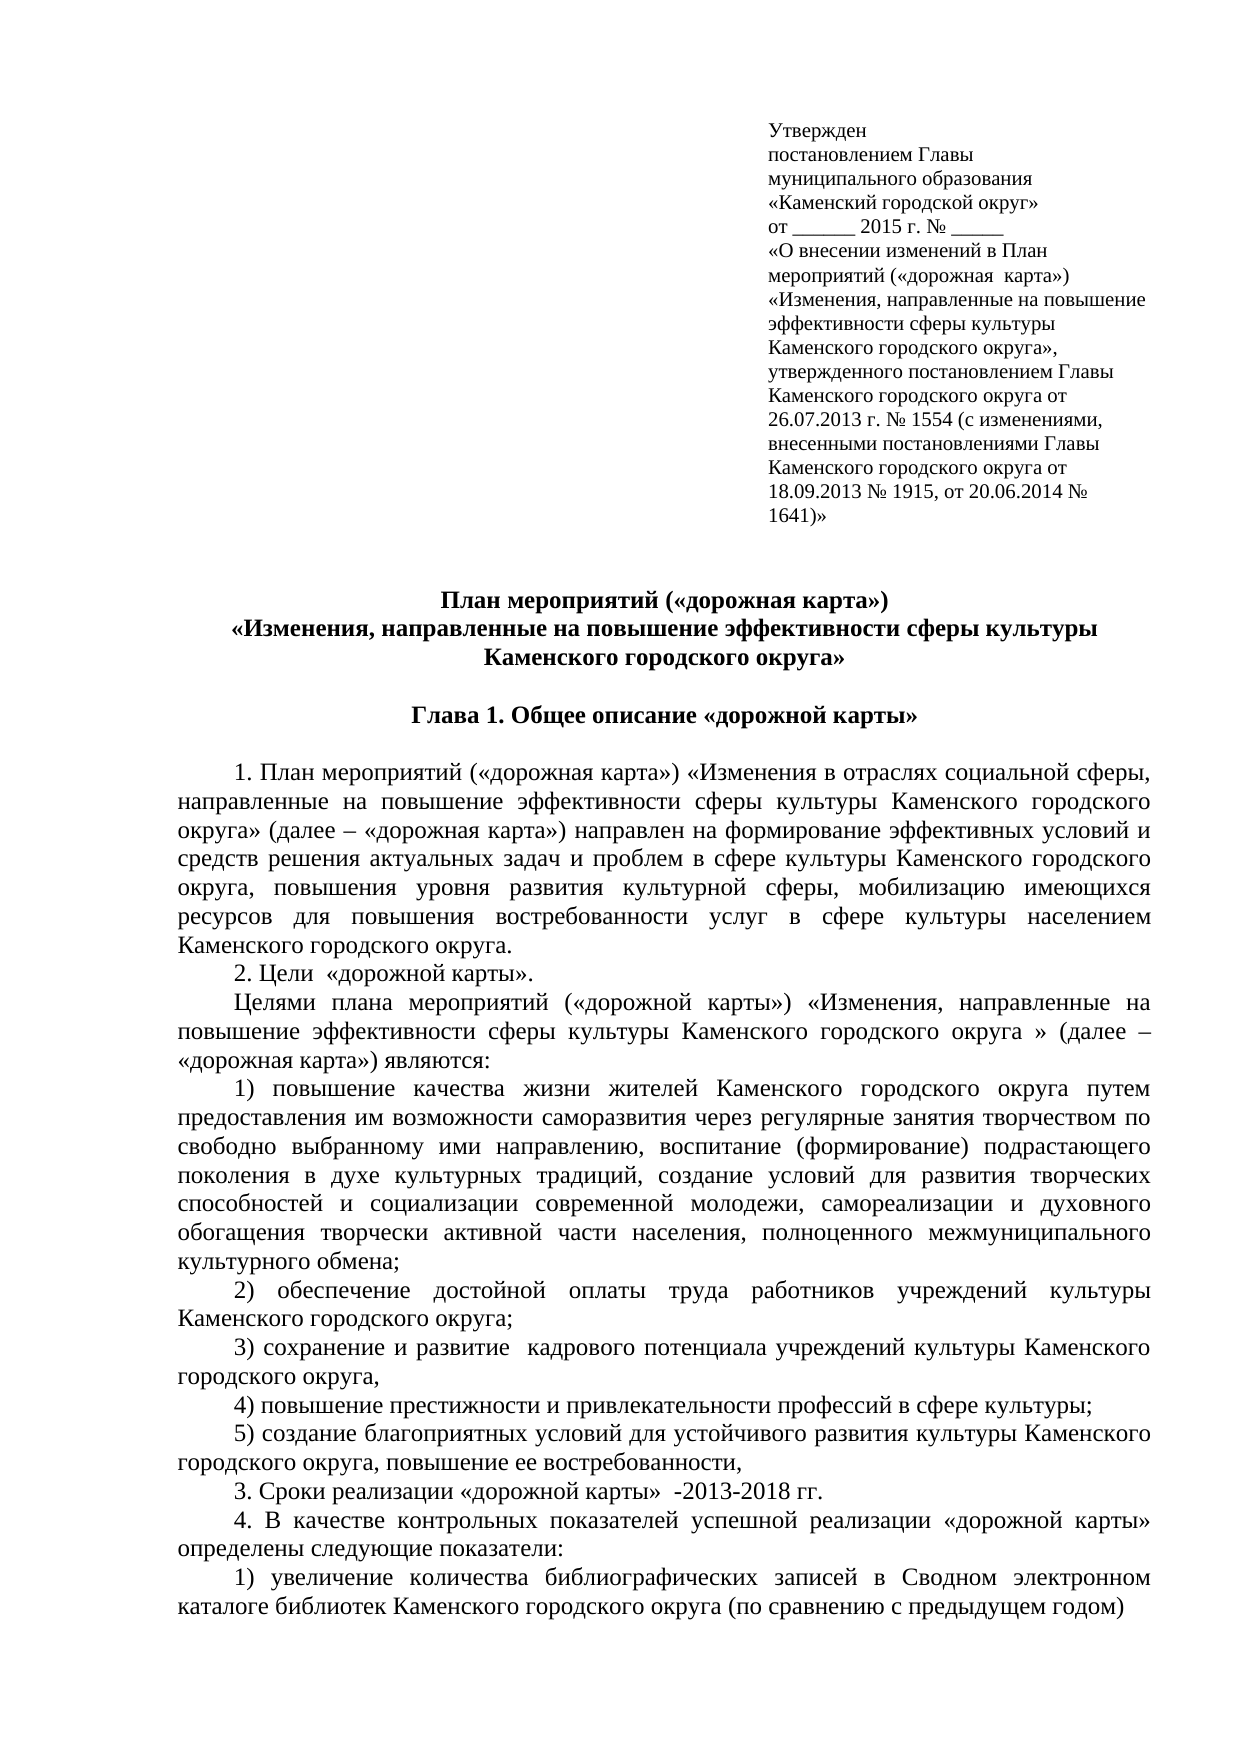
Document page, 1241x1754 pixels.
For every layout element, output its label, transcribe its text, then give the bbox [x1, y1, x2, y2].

text 1) повышение качества жизни жителей Каменского городского округа путем предоставления им возможности саморазвития через регулярные занятия творчеством по свободно выбранному ими направлению, воспитание (формирование) подрастающего поколения в духе культурных традиций, создание условий для развития творческих способностей и социализации современной молодежи, самореализации и духовного обогащения творчески активной части населения, полноценного межмуниципального культурного обмена; [177, 1073, 1152, 1275]
text Целями плана мероприятий («дорожной карты») «Изменения, направленные на повышение эффективности сферы культуры Каменского городского округа » (далее – «дорожная карта») являются: [177, 987, 1152, 1073]
text муниципального образования [768, 166, 1152, 190]
text 4. В качестве контрольных показателей успешной реализации «дорожной карты» определены следующие показатели: [177, 1505, 1152, 1562]
text 2) обеспечение достойной оплаты труда работников учреждений культуры Каменского городского округа; [177, 1275, 1152, 1332]
text 5) создание благоприятных условий для устойчивого развития культуры Каменского городского округа, повышение ее востребованности, [177, 1418, 1152, 1476]
text 2. Цели «дорожной карты». [177, 958, 1152, 987]
text 3) сохранение и развитие кадрового потенциала учреждений культуры Каменского городского округа, [177, 1332, 1152, 1390]
text утвержденного постановлением Главы Каменского городского округа от 26.07.2013 г. № 1554 (с изменениями, внесенными постановлениями Главы Каменского городского округа от 18.09.2013 № 1915, от 20.06.2014 № 1641)» [768, 359, 1152, 527]
list 1. План мероприятий («дорожная карта») «Изменения в отраслях социальной сферы, направленные на повышение эффективности сферы культуры Каменского городского округа» (далее – «дорожная карта») направлен на формирование эффективных условий и средств решения актуальных задач и проблем в сфере культуры Каменского городского округа, повышения уровня развития культурной сферы, мобилизацию имеющихся ресурсов для повышения востребованности услуг в сфере культуры населением Каменского городского округа. [177, 757, 1152, 958]
text План мероприятий («дорожная карта») [177, 585, 1152, 613]
text постановлением Главы [768, 142, 1152, 166]
text 4) повышение престижности и привлекательности профессий в сфере культуры; [177, 1390, 1152, 1418]
text Утвержден [768, 118, 1152, 142]
text 3. Сроки реализации «дорожной карты» -2013-2018 гг. [177, 1476, 1152, 1505]
text 1) увеличение количества библиографических записей в Сводном электронном каталоге библиотек Каменского городского округа (по сравнению с предыдущем годом) [177, 1562, 1152, 1620]
text «О внесении изменений в План мероприятий («дорожная карта») «Изменения, направленные на повышение эффективности сферы культуры Каменского городского округа», [768, 238, 1152, 359]
text от ______ . № _____ [768, 214, 1152, 238]
text Глава 1. Общее описание «дорожной карты» [177, 700, 1152, 728]
text «Изменения, направленные на повышение эффективности сферы культуры Каменского городского округа» [177, 613, 1152, 671]
text «Каменский городской округ» [768, 190, 1152, 214]
